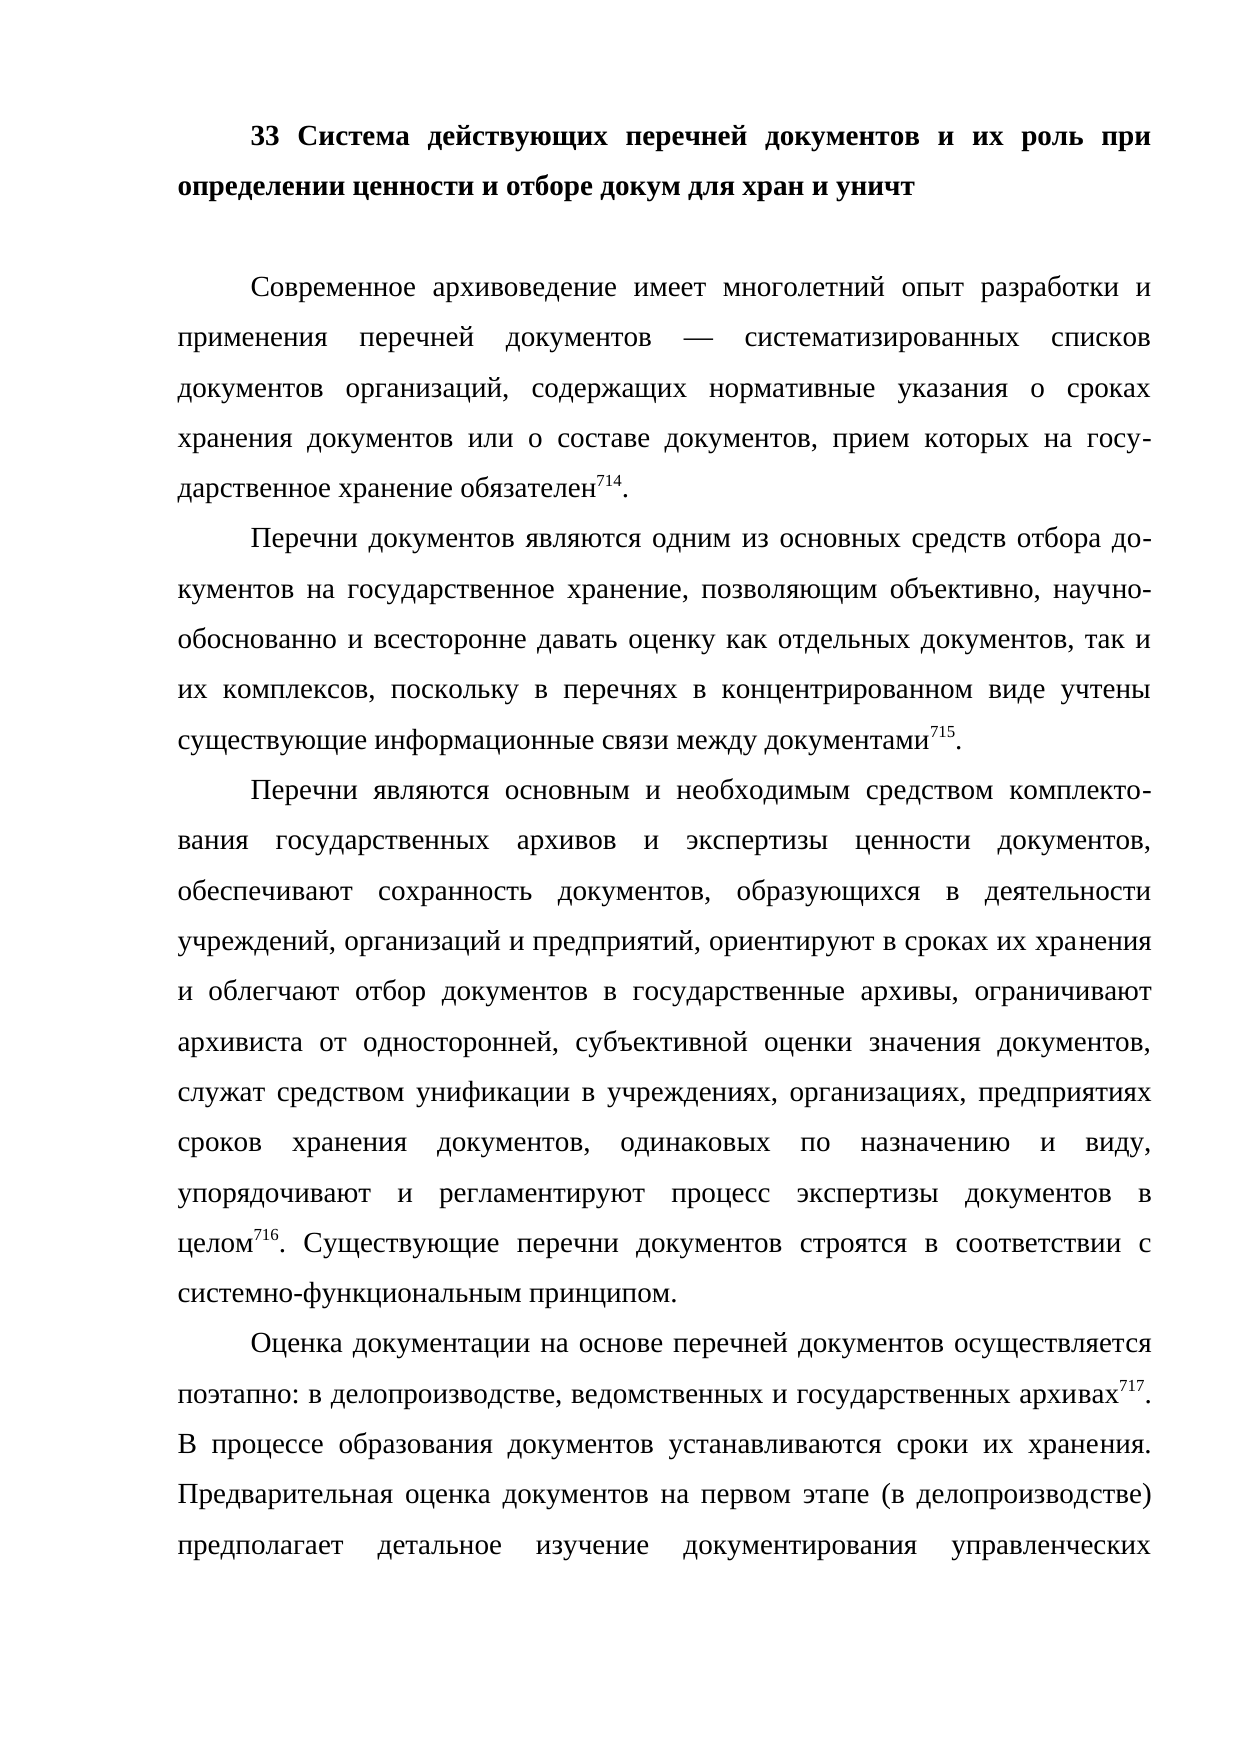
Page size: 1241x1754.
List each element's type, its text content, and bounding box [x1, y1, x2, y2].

text 33 Система действующих перечней документов и их роль при определении ценности и отборе докум для хран и уничт [177, 118, 1152, 202]
text Перечни являются основным и необходимым средством комплектования государственных архивов и экспертизы ценности документов, обеспечивают сохранность документов, образующихся в деятельности учреждений, организаций и предприятий, ориентируют в сроках их хранения и облегчают отбор документов в государственные архивы, ограничивают архивиста от односторонней, субъективной оценки значения документов, служат средством унификации в учреждениях, организациях, предприятиях сроков хранения документов, одинаковых по назначению и виду, упорядочивают и регламентируют процесс экспертизы документов в целом716. Существующие перечни документов строятся в соответствии с системно-функциональным принципом. [177, 772, 1152, 1309]
text Современное архивоведение имеет многолетний опыт разработки и применения перечней документов — систематизированных списков документов организаций, содержащих нормативные указания о сроках хранения документов или о составе документов, прием которых на государственное хранение обязателен714. [177, 269, 1152, 504]
text Перечни документов являются одним из основных средств отбора документов на государственное хранение, позволяющим объективно, научно-обоснованно и всесторонне давать оценку как отдельных документов, так и их комплексов, поскольку в перечнях в концентрированном виде учтены существующие информационные связи между документами715. [177, 521, 1152, 755]
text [177, 1326, 1152, 1560]
